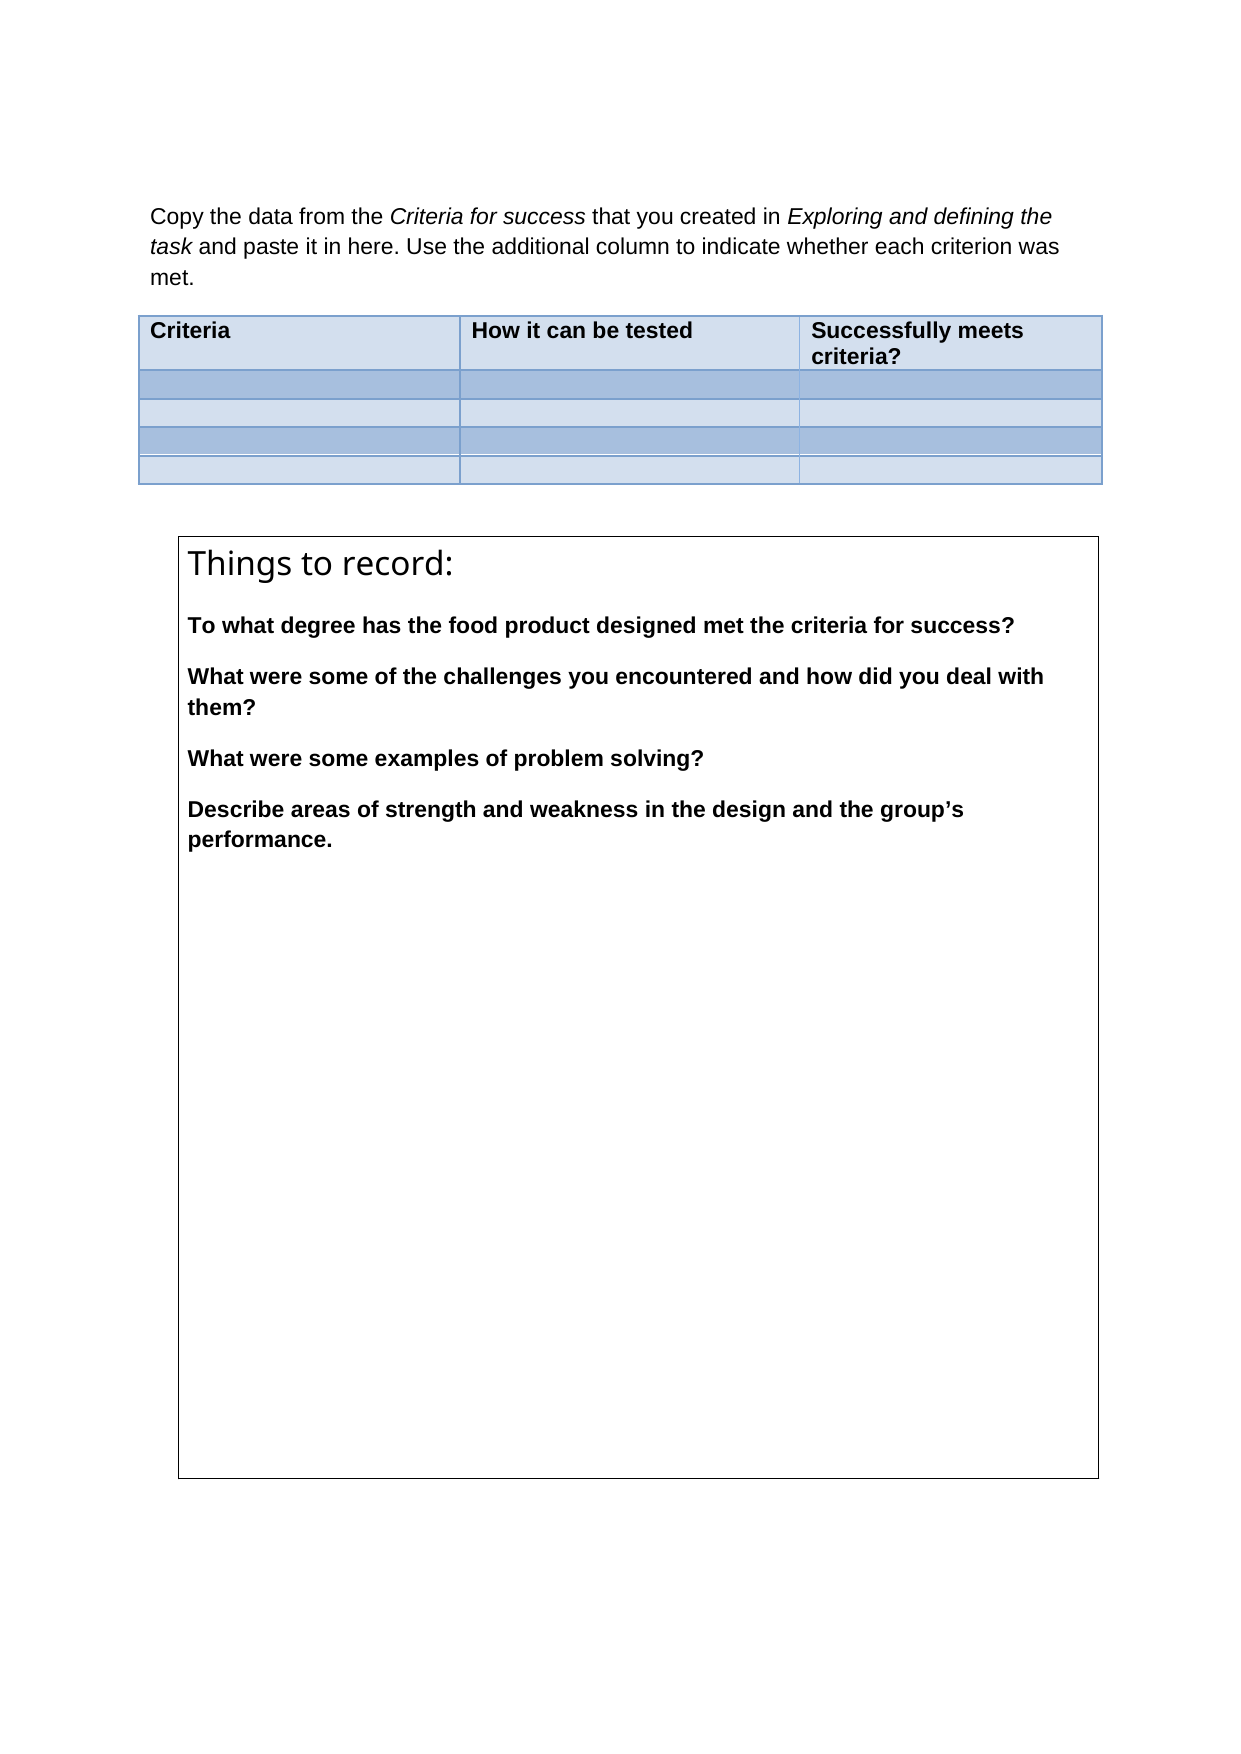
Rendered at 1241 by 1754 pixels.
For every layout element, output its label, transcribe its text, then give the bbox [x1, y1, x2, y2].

table_header How it can be tested [461, 317, 799, 369]
table_cell [800, 400, 1101, 426]
table_cell [461, 371, 799, 398]
table_cell [140, 400, 459, 426]
table_cell [140, 371, 459, 398]
text To what degree has the food product designed met the criteria for success? [179, 609, 1098, 639]
table_header Criteria [140, 317, 459, 369]
table_cell [800, 457, 1101, 483]
table_cell [461, 400, 799, 426]
table_cell [140, 428, 459, 454]
text What were some of the challenges you encountered and how did you deal with them? [179, 660, 1098, 720]
table_cell [140, 457, 459, 483]
text Things to record: [179, 537, 1098, 585]
text What were some examples of problem solving? [179, 741, 1098, 771]
text Describe areas of strength and weakness in the design and the group’s performance. [179, 792, 1098, 852]
table_cell [800, 371, 1101, 398]
table_header Successfully meets criteria? [800, 317, 1101, 369]
table_cell [461, 457, 799, 483]
table_cell [800, 428, 1101, 454]
table_cell [461, 428, 799, 454]
text Copy the data from the Criteria for success that you created in Exploring and defining the task and paste it in here. Use the additional column to indicate whether each criterion was met. [150, 203, 1090, 290]
